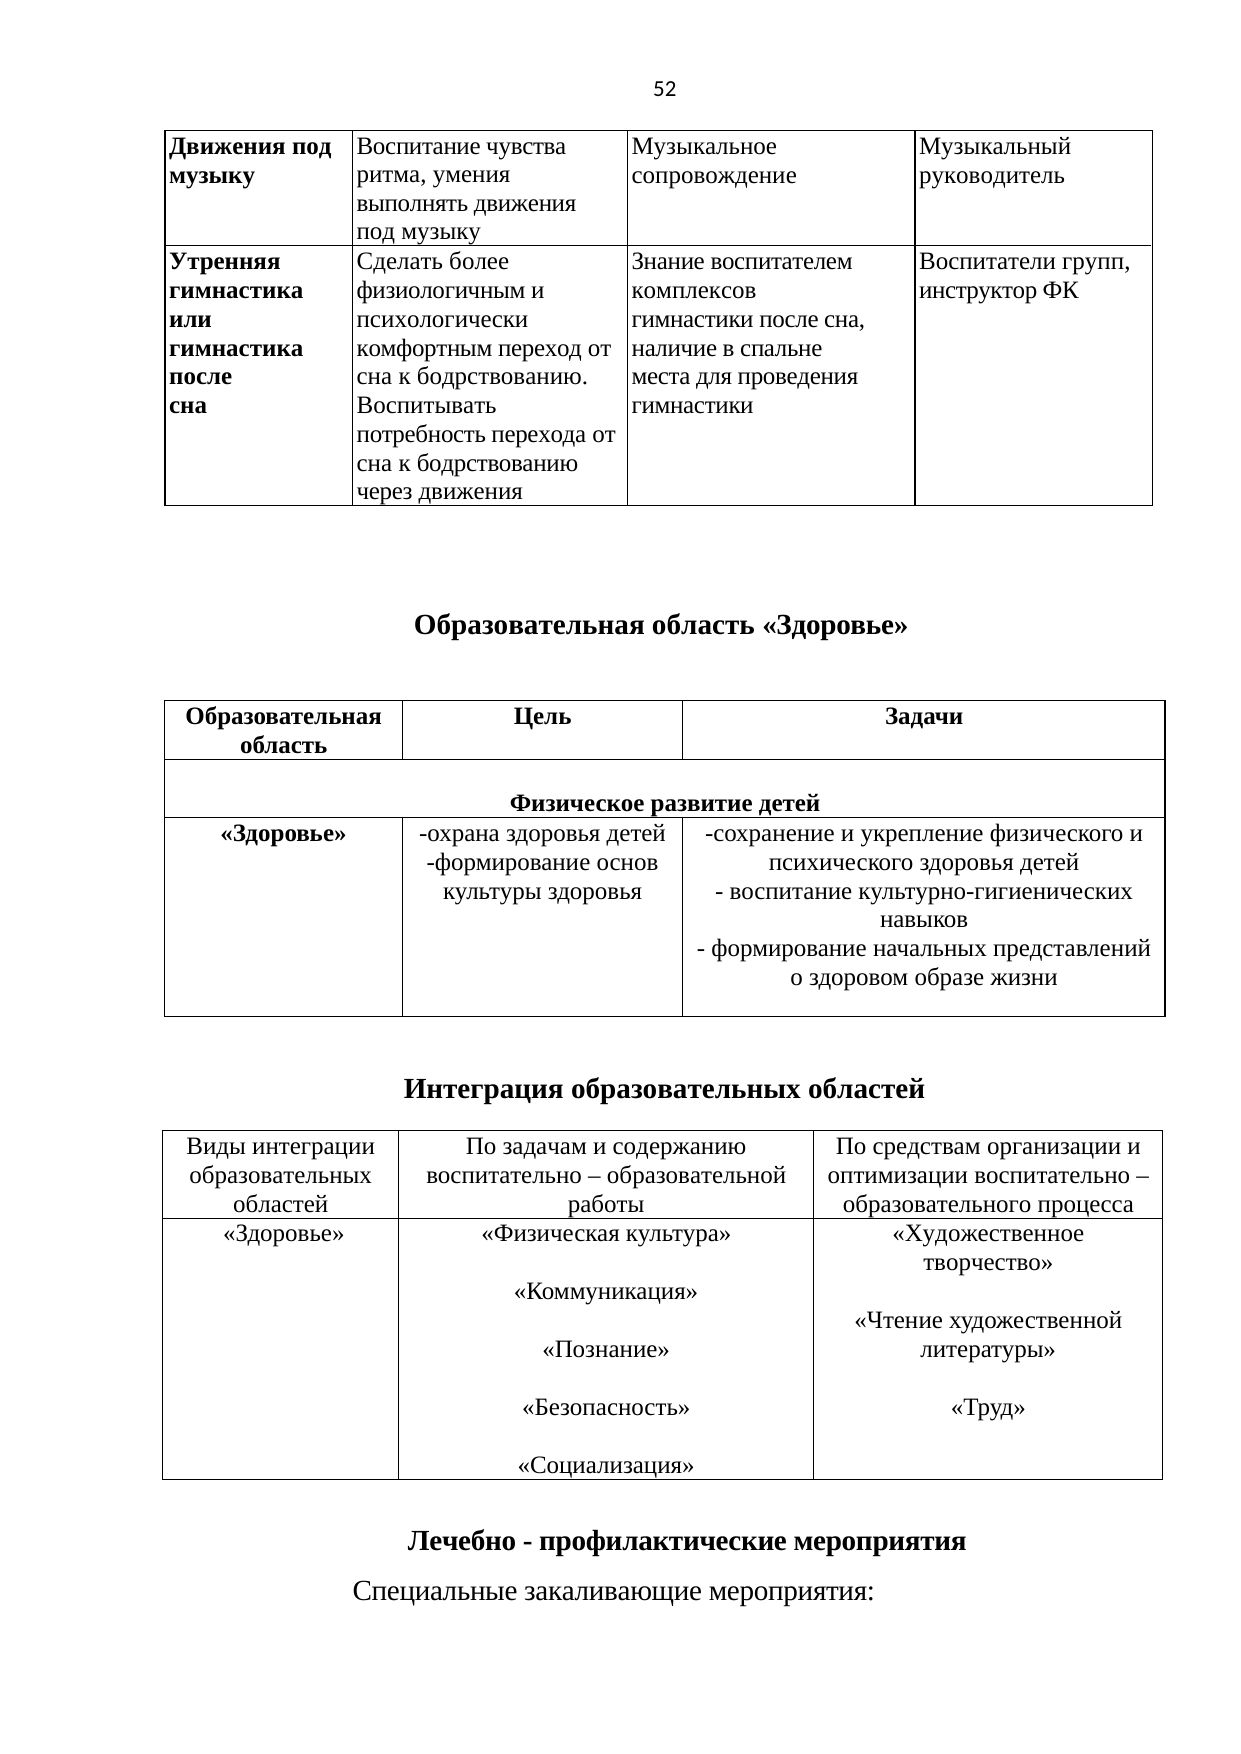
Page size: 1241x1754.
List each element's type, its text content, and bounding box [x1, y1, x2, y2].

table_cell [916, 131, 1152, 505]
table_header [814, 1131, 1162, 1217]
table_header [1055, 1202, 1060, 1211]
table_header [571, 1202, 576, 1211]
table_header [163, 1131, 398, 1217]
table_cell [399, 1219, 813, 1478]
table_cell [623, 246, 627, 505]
text Лечебно - профилактические мероприятия [177, 1523, 1145, 1556]
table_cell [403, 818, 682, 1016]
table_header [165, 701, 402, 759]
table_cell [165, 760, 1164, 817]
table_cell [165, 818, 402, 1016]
text Интеграция образовательных областей [177, 1071, 1152, 1104]
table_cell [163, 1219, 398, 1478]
text Специальные закаливающие мероприятия: [352, 1573, 1146, 1607]
text Образовательная область «Здоровье» [177, 607, 1145, 640]
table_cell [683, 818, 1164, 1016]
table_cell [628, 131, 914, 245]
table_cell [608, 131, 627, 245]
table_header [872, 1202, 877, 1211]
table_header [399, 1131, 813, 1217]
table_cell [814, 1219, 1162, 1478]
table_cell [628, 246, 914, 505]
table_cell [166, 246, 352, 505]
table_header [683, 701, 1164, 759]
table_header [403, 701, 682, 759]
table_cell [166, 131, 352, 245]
